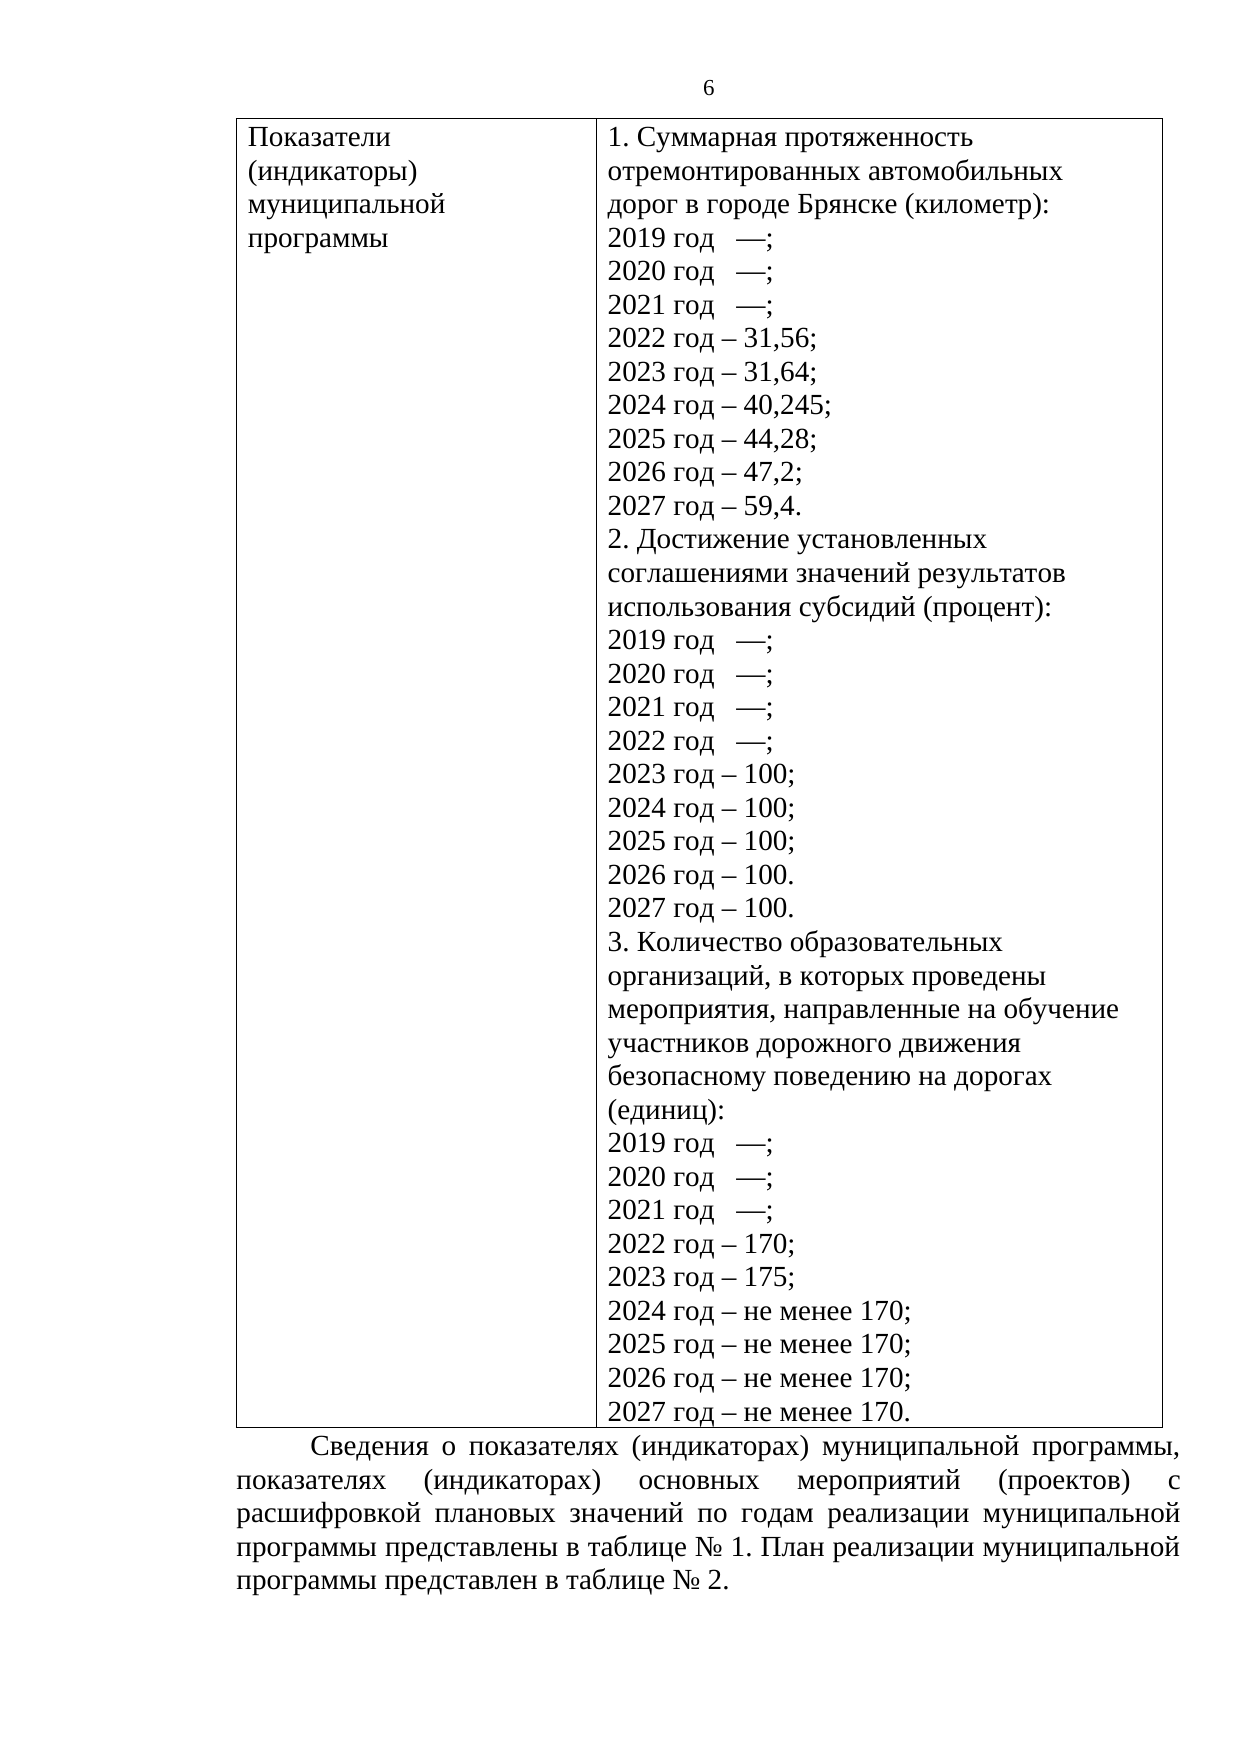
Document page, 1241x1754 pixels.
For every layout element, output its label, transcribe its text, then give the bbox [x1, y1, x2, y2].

table_cell 1. Суммарная протяженность отремонтированных автомобильных дорог в городе Брянске (километр): 2019 год —; 2020 год —; 2021 год —; 2022 год – 31,56; 2023 год – 31,64; 2024 год – 40,245; 2025 год – 44,28; 2026 год – 47,2; 2027 год – 59,4. 2. Достижение установленных соглашениями значений результатов использования субсидий (процент): 2019 год —; 2020 год —; 2021 год —; 2022 год —; 2023 год – 100; 2024 год – 100; 2025 год – 100; 2026 год – 100. 2027 год – 100. 3. Количество образовательных организаций, в которых проведены мероприятия, направленные на обучение участников дорожного движения безопасному поведению на дорогах (единиц): 2019 год —; 2020 год —; 2021 год —; 2022 год – 170; 2023 год – 175; 2024 год – не менее 170; 2025 год – не менее 170; 2026 год – не менее 170; 2027 год – не менее 170. [597, 119, 1162, 1427]
text Сведения о показателях (индикаторах) муниципальной программы, показателях (индикаторах) основных мероприятий (проектов) с расшифровкой плановых значений по годам реализации муниципальной программы представлены в таблице № 1. План реализации муниципальной программы представлен в таблице № 2. [236, 1428, 1181, 1596]
table_cell Показатели (индикаторы) муниципальной программы [237, 119, 596, 1427]
